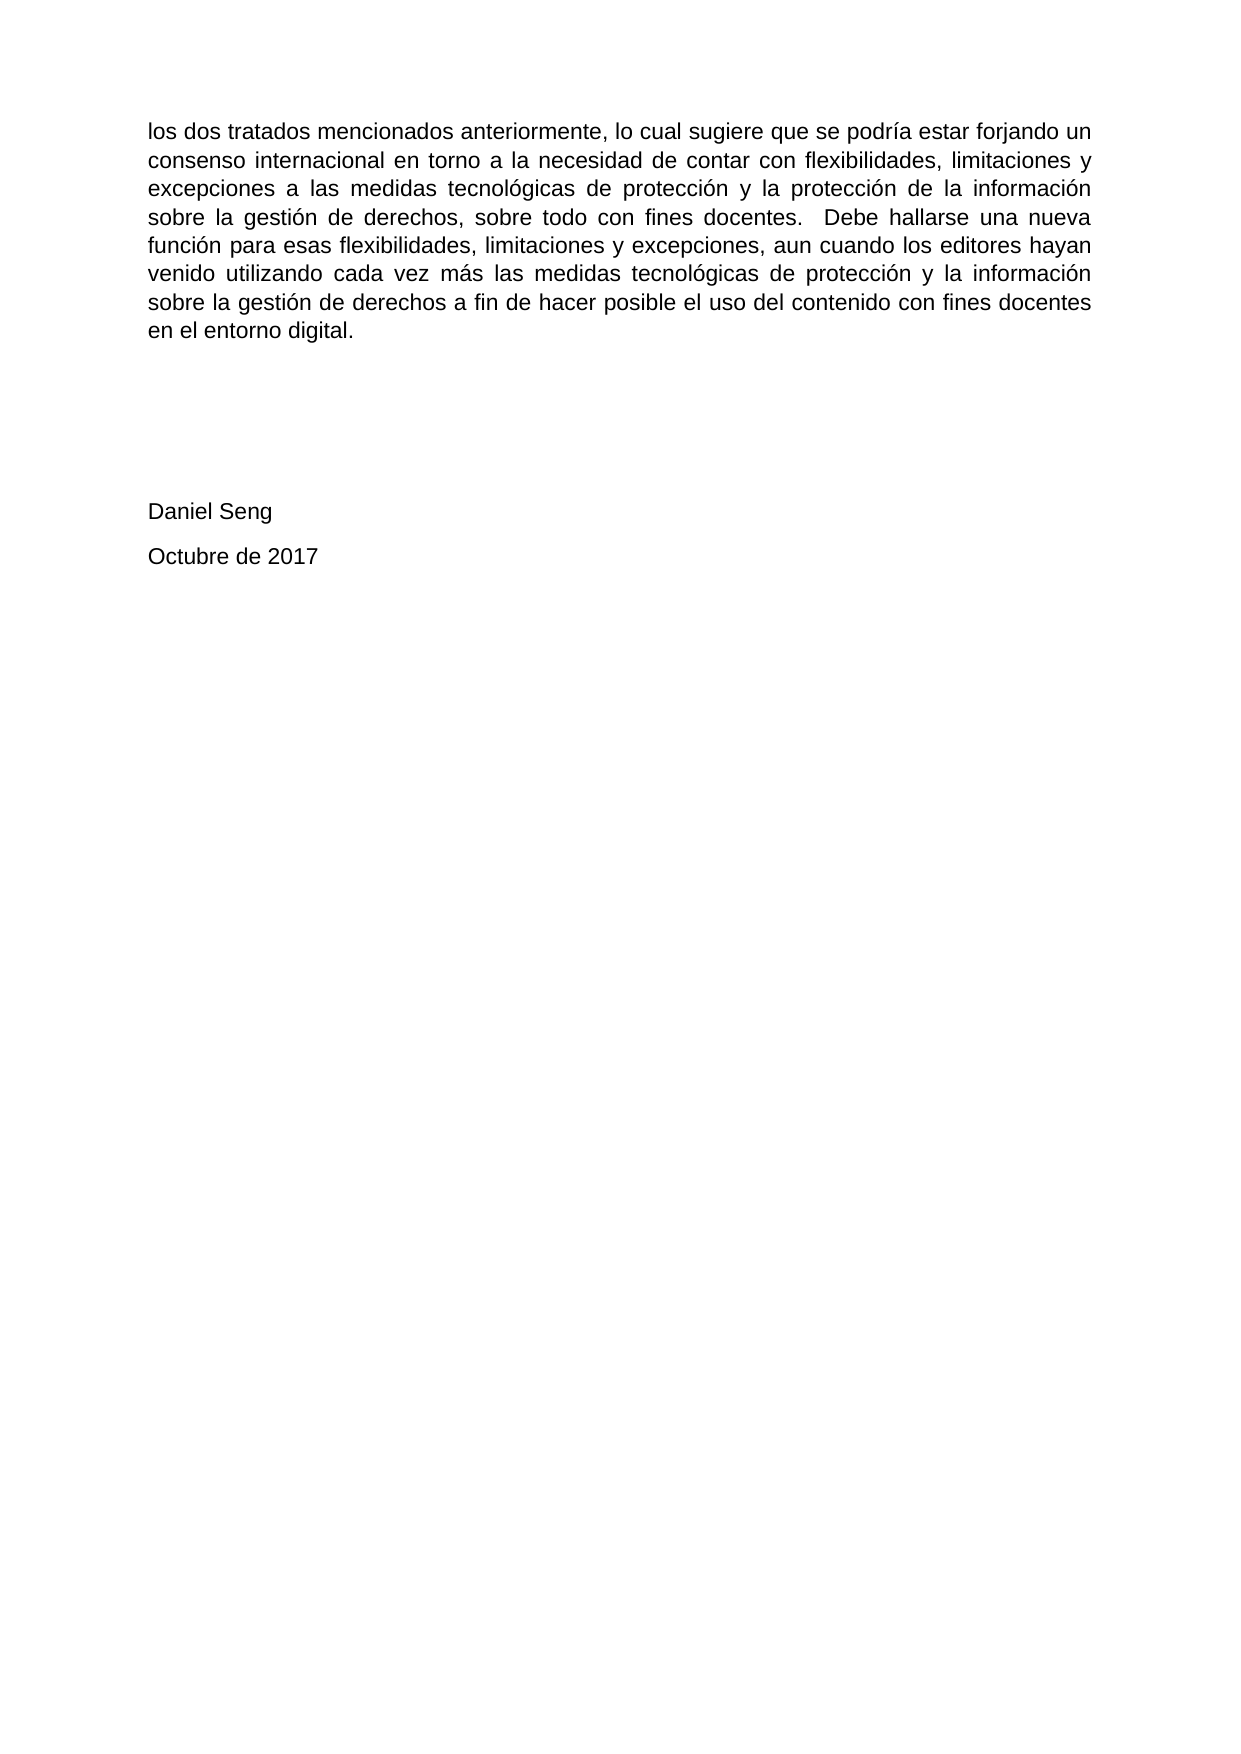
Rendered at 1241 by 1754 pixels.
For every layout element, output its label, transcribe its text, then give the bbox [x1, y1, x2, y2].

text Octubre de 2017 [148, 543, 1092, 569]
text Daniel Seng [148, 498, 1092, 524]
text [148, 118, 1092, 343]
